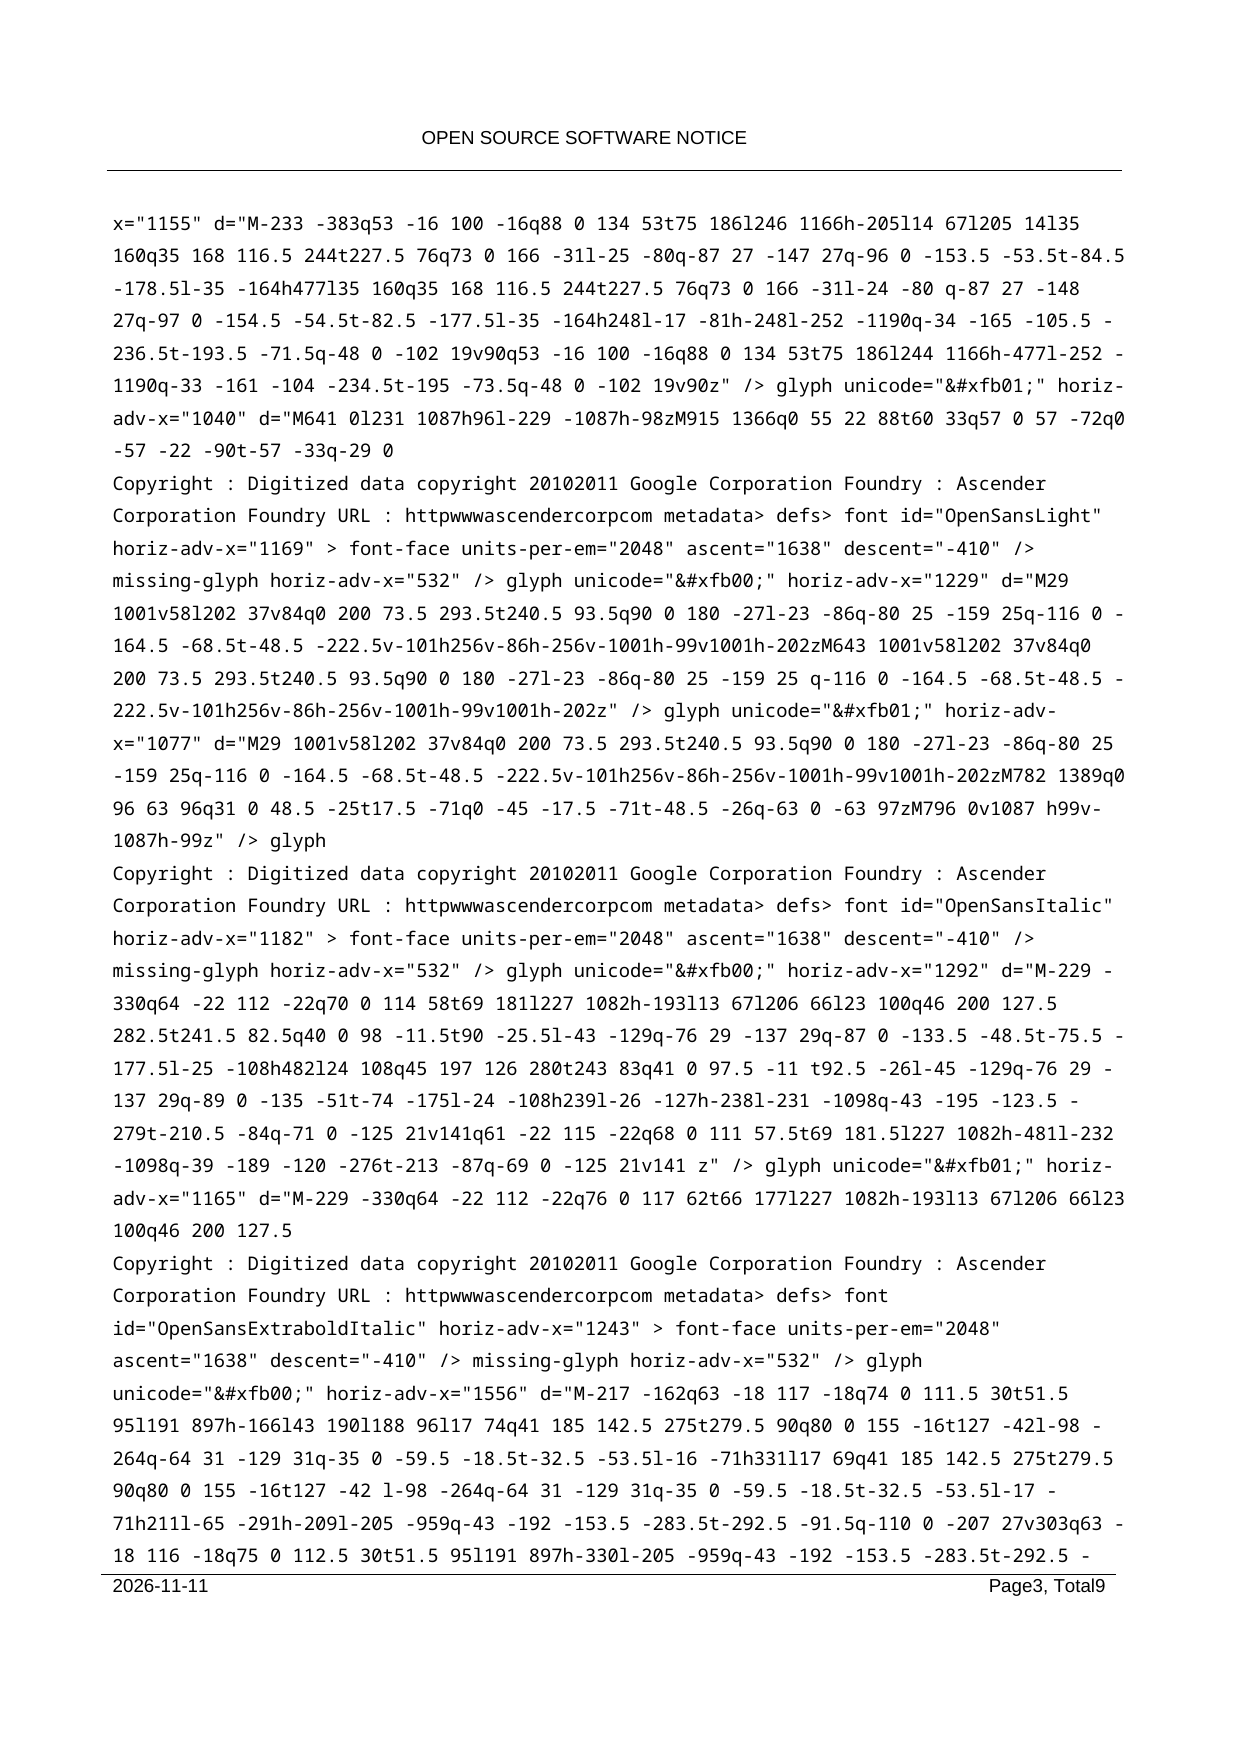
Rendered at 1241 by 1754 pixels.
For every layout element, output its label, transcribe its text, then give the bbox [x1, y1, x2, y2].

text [112, 206, 1128, 466]
text Copyright : Digitized data copyright 20102011 Google Corporation Foundry : Ascender Corporation Foundry URL : httpwwwascendercorpcom metadata> defs> font id="OpenSansItalic" horiz-adv-x="1182" > font-face units-per-em="2048" ascent="1638" descent="-410" /> missing-glyph horiz-adv-x="532" /> glyph unicode="&#xfb00;" horiz-adv-x="1292" d="M-229 -330q64 -22 112 -22q70 0 114 58t69 181l227 1082h-193l13 67l206 66l23 100q46 200 127.5 282.5t241.5 82.5q40 0 98 -11.5t90 -25.5l-43 -129q-76 29 -137 29q-87 0 -133.5 -48.5t-75.5 -177.5l-25 -108h482l24 108q45 197 126 280t243 83q41 0 97.5 -11 t92.5 -26l-45 -129q-76 29 -137 29q-89 0 -135 -51t-74 -175l-24 -108h239l-26 -127h-238l-231 -1098q-43 -195 -123.5 -279t-210.5 -84q-71 0 -125 21v141q61 -22 115 -22q68 0 111 57.5t69 181.5l227 1082h-481l-232 -1098q-39 -189 -120 -276t-213 -87q-69 0 -125 21v141 z" /> glyph unicode="&#xfb01;" horiz-adv-x="1165" d="M-229 -330q64 -22 112 -22q76 0 117 62t66 177l227 1082h-193l13 67l206 66l23 100q46 200 127.5 [112, 856, 1128, 1246]
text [112, 1246, 1128, 1571]
text Copyright : Digitized data copyright 20102011 Google Corporation Foundry : Ascender Corporation Foundry URL : httpwwwascendercorpcom metadata> defs> font id="OpenSansLight" horiz-adv-x="1169" > font-face units-per-em="2048" ascent="1638" descent="-410" /> missing-glyph horiz-adv-x="532" /> glyph unicode="&#xfb00;" horiz-adv-x="1229" d="M29 1001v58l202 37v84q0 200 73.5 293.5t240.5 93.5q90 0 180 -27l-23 -86q-80 25 -159 25q-116 0 -164.5 -68.5t-48.5 -222.5v-101h256v-86h-256v-1001h-99v1001h-202zM643 1001v58l202 37v84q0 200 73.5 293.5t240.5 93.5q90 0 180 -27l-23 -86q-80 25 -159 25 q-116 0 -164.5 -68.5t-48.5 -222.5v-101h256v-86h-256v-1001h-99v1001h-202z" /> glyph unicode="&#xfb01;" horiz-adv-x="1077" d="M29 1001v58l202 37v84q0 200 73.5 293.5t240.5 93.5q90 0 180 -27l-23 -86q-80 25 -159 25q-116 0 -164.5 -68.5t-48.5 -222.5v-101h256v-86h-256v-1001h-99v1001h-202zM782 1389q0 96 63 96q31 0 48.5 -25t17.5 -71q0 -45 -17.5 -71t-48.5 -26q-63 0 -63 97zM796 0v1087 h99v-1087h-99z" /> glyph [112, 466, 1128, 856]
